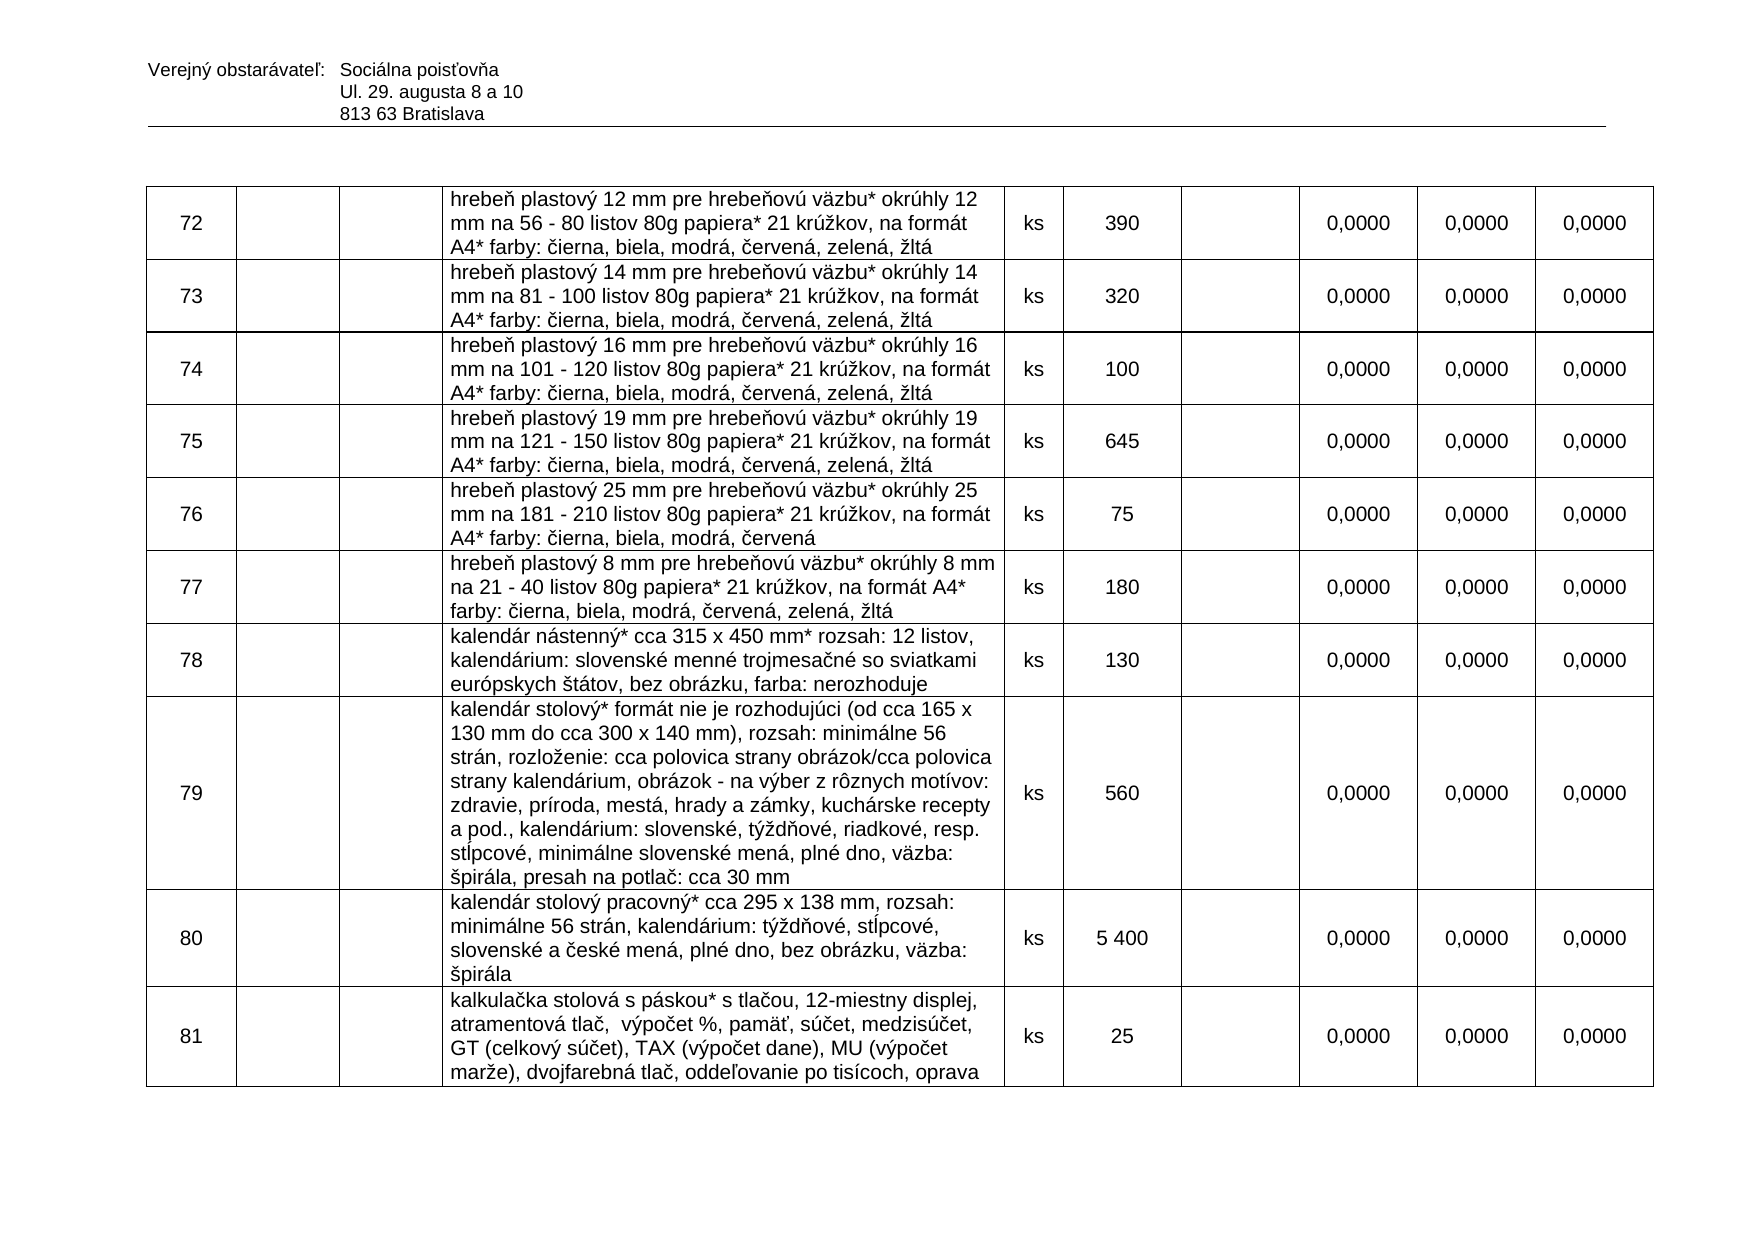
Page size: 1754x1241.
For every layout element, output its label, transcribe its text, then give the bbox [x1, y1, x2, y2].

table_cell 5 400 [1064, 890, 1181, 986]
table_cell [1182, 260, 1299, 331]
table_cell [1182, 333, 1299, 404]
table_cell [340, 624, 442, 696]
table_cell [1182, 187, 1299, 258]
table_cell [340, 260, 442, 331]
table_cell ks [1005, 624, 1063, 696]
table_cell 0,0000 [1300, 187, 1417, 258]
table_cell ks [1005, 551, 1063, 623]
table_cell 0,0000 [1300, 405, 1417, 477]
table_cell 560 [1064, 697, 1181, 889]
table_cell kalendár stolový pracovný* cca 295 x 138 mm, rozsah: minimálne 56 strán, kalendárium: týždňové, stĺpcové, slovenské a české mená, plné dno, bez obrázku, väzba: špirála [443, 890, 1004, 986]
table_cell [1182, 478, 1299, 550]
table_cell hrebeň plastový 19 mm pre hrebeňovú väzbu* okrúhly 19 mm na 121 - 150 listov 80g papiera* 21 krúžkov, na formát A4* farby: čierna, biela, modrá, červená, zelená, žltá [443, 405, 1004, 477]
table_cell 80 [147, 890, 236, 986]
table_cell 100 [1064, 333, 1181, 404]
table_cell [237, 551, 339, 623]
table_cell 0,0000 [1418, 890, 1535, 986]
table_cell [237, 890, 339, 986]
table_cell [443, 987, 1004, 1086]
table_cell 0,0000 [1300, 333, 1417, 404]
table_cell 79 [147, 697, 236, 889]
table_cell [340, 333, 442, 404]
table_cell 0,0000 [1536, 478, 1653, 550]
table_cell [340, 890, 442, 986]
table_cell [1182, 697, 1299, 889]
table_cell 73 [147, 260, 236, 331]
table_cell ks [1005, 697, 1063, 889]
table_cell [340, 187, 442, 258]
table_cell hrebeň plastový 16 mm pre hrebeňovú väzbu* okrúhly 16 mm na 101 - 120 listov 80g papiera* 21 krúžkov, na formát A4* farby: čierna, biela, modrá, červená, zelená, žltá [443, 333, 1004, 404]
table_cell 74 [147, 333, 236, 404]
table_cell ks [1005, 890, 1063, 986]
table_cell 72 [147, 187, 236, 258]
table_cell [237, 697, 339, 889]
table_cell ks [1005, 333, 1063, 404]
table_cell [1182, 624, 1299, 696]
table_cell kalendár nástenný* cca 315 x 450 mm* rozsah: 12 listov, kalendárium: slovenské menné trojmesačné so sviatkami európskych štátov, bez obrázku, farba: nerozhoduje [443, 624, 1004, 696]
table_cell ks [1005, 478, 1063, 550]
table_cell [340, 405, 442, 477]
table_cell [237, 987, 339, 1086]
table_cell [1182, 987, 1299, 1086]
table_cell [237, 478, 339, 550]
table_cell 180 [1064, 551, 1181, 623]
table_cell [237, 405, 339, 477]
table_cell 0,0000 [1536, 987, 1653, 1086]
table_cell [1182, 890, 1299, 986]
table_cell 0,0000 [1536, 624, 1653, 696]
table_cell hrebeň plastový 8 mm pre hrebeňovú väzbu* okrúhly 8 mm na 21 - 40 listov 80g papiera* 21 krúžkov, na formát A4* farby: čierna, biela, modrá, červená, zelená, žltá [443, 551, 1004, 623]
table_cell 130 [1064, 624, 1181, 696]
table_cell 0,0000 [1300, 890, 1417, 986]
table_cell ks [1005, 405, 1063, 477]
table_cell 0,0000 [1536, 551, 1653, 623]
table_cell hrebeň plastový 25 mm pre hrebeňovú väzbu* okrúhly 25 mm na 181 - 210 listov 80g papiera* 21 krúžkov, na formát A4* farby: čierna, biela, modrá, červená [443, 478, 1004, 550]
table_cell 0,0000 [1418, 333, 1535, 404]
table_cell [340, 987, 442, 1086]
table_cell [237, 260, 339, 331]
table_cell 77 [147, 551, 236, 623]
table_cell 645 [1064, 405, 1181, 477]
table_cell ks [1005, 987, 1063, 1086]
table_cell [1182, 551, 1299, 623]
table_cell hrebeň plastový 14 mm pre hrebeňovú väzbu* okrúhly 14 mm na 81 - 100 listov 80g papiera* 21 krúžkov, na formát A4* farby: čierna, biela, modrá, červená, zelená, žltá [443, 260, 1004, 331]
table_cell [1182, 405, 1299, 477]
table_cell 0,0000 [1300, 478, 1417, 550]
table_cell 0,0000 [1536, 187, 1653, 258]
table_cell 75 [147, 405, 236, 477]
table_cell ks [1005, 260, 1063, 331]
table_cell ks [1005, 187, 1063, 258]
table_cell [237, 333, 339, 404]
table_cell 75 [1064, 478, 1181, 550]
table_cell 0,0000 [1300, 260, 1417, 331]
table_cell 0,0000 [1536, 333, 1653, 404]
table_cell [340, 697, 442, 889]
table_cell 0,0000 [1418, 987, 1535, 1086]
table_cell kalendár stolový* formát nie je rozhodujúci (od cca 165 x 130 mm do cca 300 x 140 mm), rozsah: minimálne 56 strán, rozloženie: cca polovica strany obrázok/cca polovica strany kalendárium, obrázok - na výber z rôznych motívov: zdravie, príroda, mestá, hrady a zámky, kuchárske recepty a pod., kalendárium: slovenské, týždňové, riadkové, resp. stĺpcové, minimálne slovenské mená, plné dno, väzba: špirála, presah na potlač: cca 30 mm [443, 697, 1004, 889]
table_cell 390 [1064, 187, 1181, 258]
table_cell hrebeň plastový 12 mm pre hrebeňovú väzbu* okrúhly 12 mm na 56 - 80 listov 80g papiera* 21 krúžkov, na formát A4* farby: čierna, biela, modrá, červená, zelená, žltá [443, 187, 1004, 258]
table_cell 320 [1064, 260, 1181, 331]
table_cell [237, 624, 339, 696]
table_cell 0,0000 [1418, 260, 1535, 331]
table_cell [340, 551, 442, 623]
table_cell 0,0000 [1300, 697, 1417, 889]
table_cell 0,0000 [1418, 478, 1535, 550]
table_cell 81 [147, 987, 236, 1086]
table_cell 0,0000 [1536, 260, 1653, 331]
table_cell 0,0000 [1418, 624, 1535, 696]
table_cell 25 [1064, 987, 1181, 1086]
table_cell 0,0000 [1300, 551, 1417, 623]
table_cell [340, 478, 442, 550]
table_cell 78 [147, 624, 236, 696]
table_cell 0,0000 [1418, 405, 1535, 477]
table_cell 0,0000 [1418, 187, 1535, 258]
table_cell 0,0000 [1300, 624, 1417, 696]
table_cell 0,0000 [1418, 551, 1535, 623]
table_cell 76 [147, 478, 236, 550]
table_cell 0,0000 [1536, 890, 1653, 986]
table_cell 0,0000 [1418, 697, 1535, 889]
table_cell 0,0000 [1536, 697, 1653, 889]
table_cell 0,0000 [1300, 987, 1417, 1086]
table_cell [237, 187, 339, 258]
table_cell 0,0000 [1536, 405, 1653, 477]
